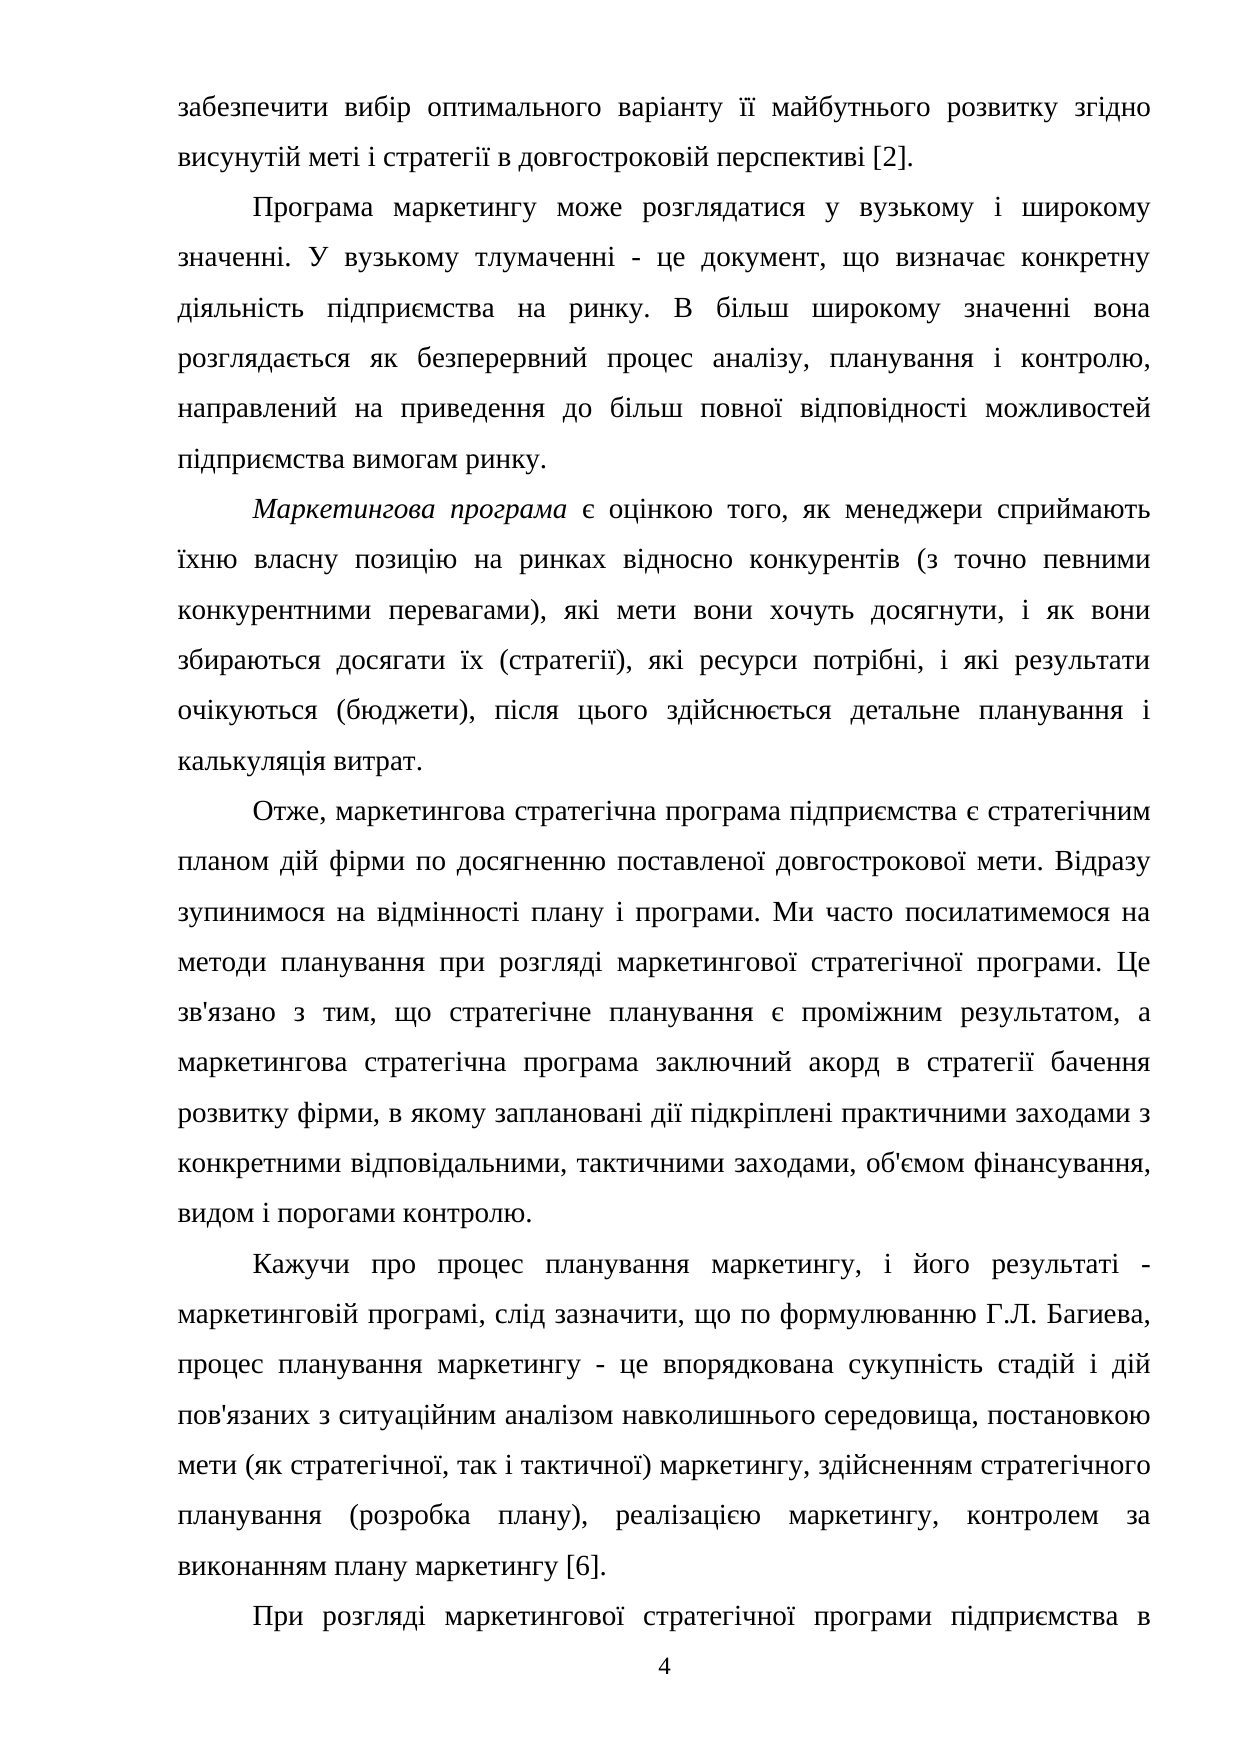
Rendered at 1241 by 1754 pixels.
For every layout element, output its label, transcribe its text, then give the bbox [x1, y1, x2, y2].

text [177, 1598, 1152, 1632]
text Кажучи про процес планування маркетингу, і його результаті - маркетинговій програмі, слід зазначити, що по формулюванню Г.Л. Багиева, процес планування маркетингу - це впорядкована сукупність стадій і дій пов'язаних з ситуаційним аналізом навколишнього середовища, постановкою мети (як стратегічної, так і тактичної) маркетингу, здійсненням стратегічного планування (розробка плану), реалізацією маркетингу, контролем за виконанням плану маркетингу [6]. [177, 1246, 1152, 1581]
text Отже, маркетингова стратегічна програма підприємства є стратегічним планом дій фірми по досягненню поставленої довгострокової мети. Відразу зупинимося на відмінності плану і програми. Ми часто посилатимемося на методи планування при розгляді маркетингової стратегічної програми. Це зв'язано з тим, що стратегічне планування є проміжним результатом, а маркетингова стратегічна програма заключний акорд в стратегії бачення розвитку фірми, в якому заплановані дії підкріплені практичними заходами з конкретними відповідальними, тактичними заходами, об'ємом фінансування, видом і порогами контролю. [177, 793, 1152, 1229]
text Програма маркетингу може розглядатися у вузькому і широкому значенні. У вузькому тлумаченні - це документ, що визначає конкретну діяльність підприємства на ринку. В більш широкому значенні вона розглядається як безперервний процес аналізу, планування і контролю, направлений на приведення до більш повної відповідності можливостей підприємства вимогам ринку. [177, 189, 1152, 474]
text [177, 89, 1152, 172]
text Маркетингова програма є оцінкою того, як менеджери сприймають їхню власну позицію на ринках відносно конкурентів (з точно певними конкурентними перевагами), які мети вони хочуть досягнути, і як вони збираються досягати їх (стратегії), які ресурси потрібні, і які результати очікуються (бюджети), після цього здійснюється детальне планування і калькуляція витрат. [177, 491, 1152, 776]
